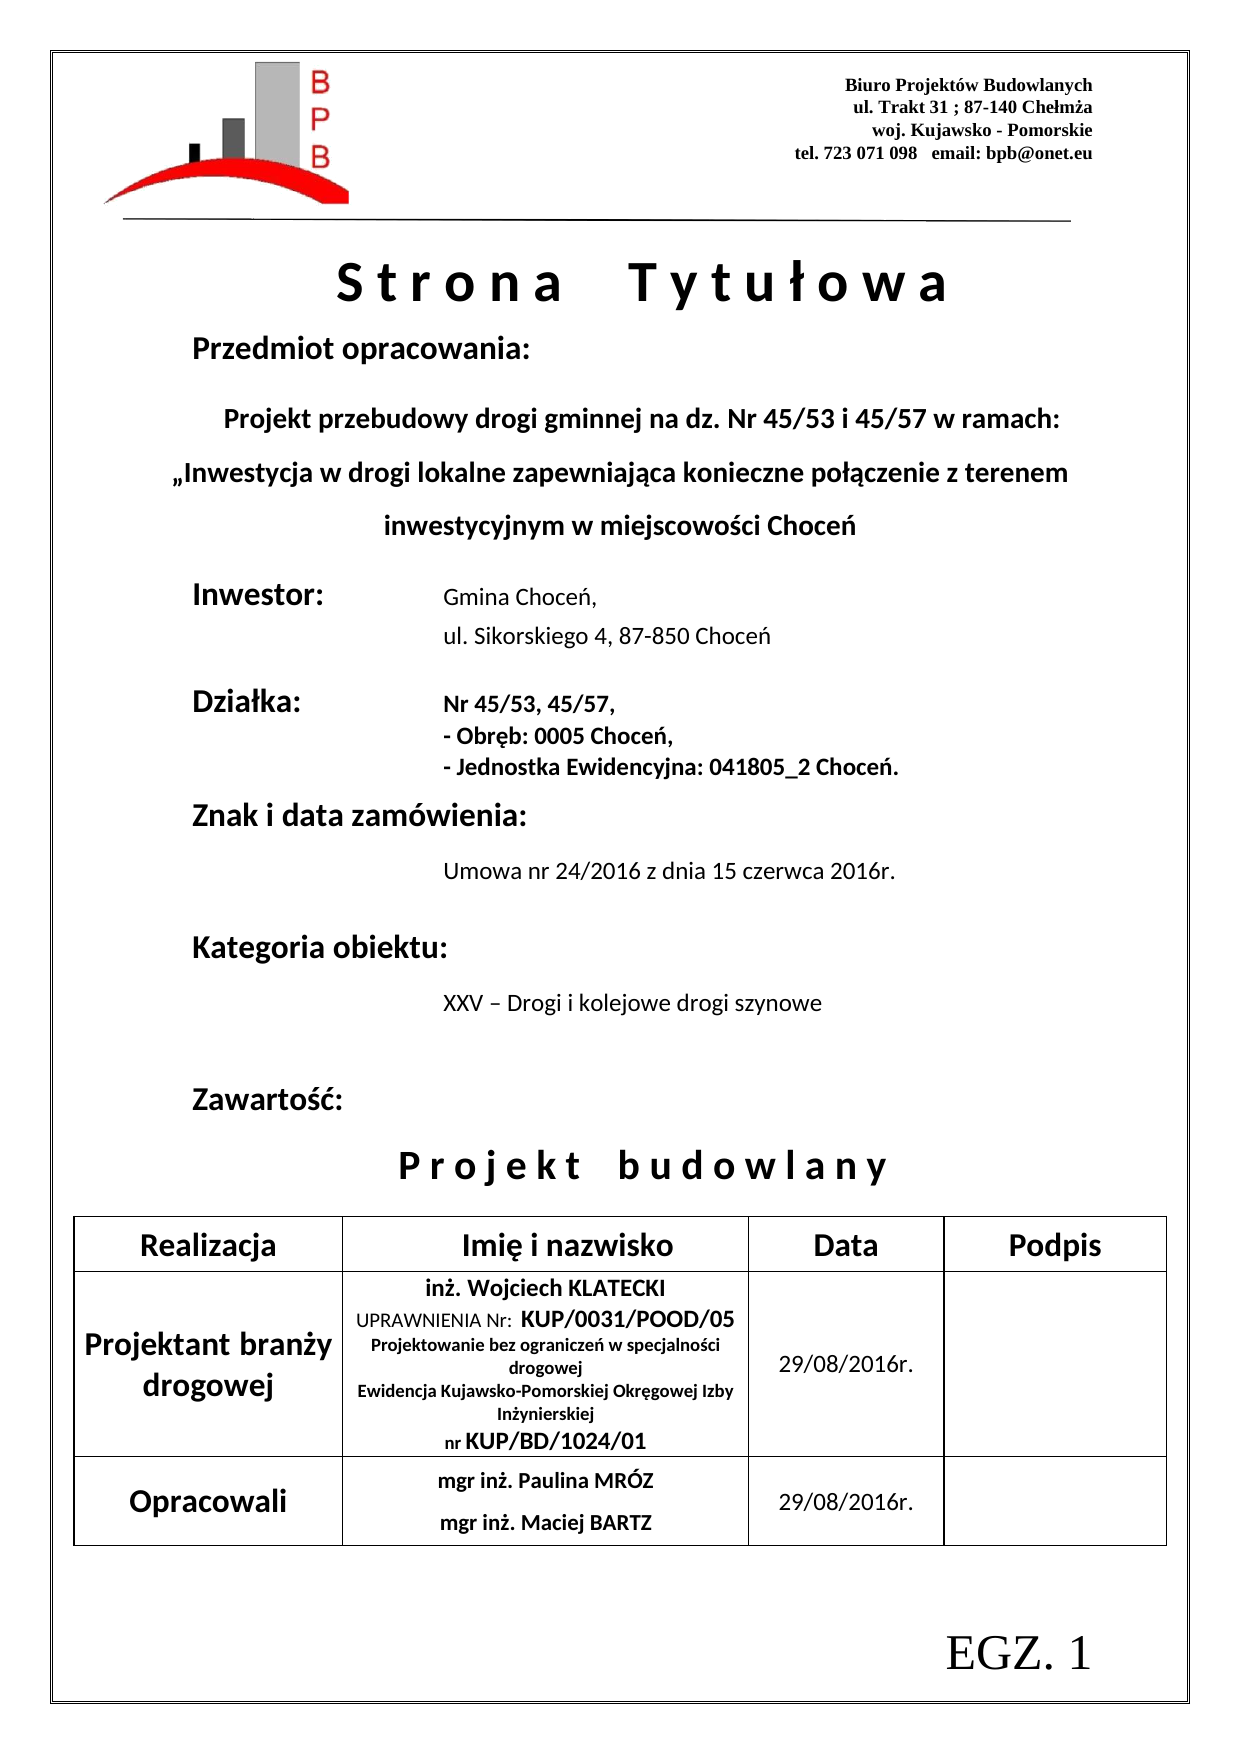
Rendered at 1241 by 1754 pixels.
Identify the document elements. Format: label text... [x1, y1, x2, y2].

text - Obręb: 0005 Choceń, [369, 721, 1092, 751]
text XXV – Drogi i kolejowe drogi szynowe [192, 987, 1092, 1017]
table_cell mgr inż. Paulina MRÓZ mgr inż. Maciej BARTZ [343, 1457, 748, 1545]
table_header Data [749, 1217, 943, 1271]
table_header Imię i nazwisko [343, 1217, 748, 1271]
text P r o j e k t b u d o w l a n y [148, 1139, 1092, 1190]
text Kategoria obiektu: [192, 926, 1092, 967]
table_cell [945, 1272, 1166, 1456]
text Inwestor: Gmina Choceń, [148, 573, 1092, 614]
table_cell Opracowali [75, 1457, 342, 1545]
table_header Podpis [945, 1217, 1166, 1271]
table_header Realizacja [75, 1217, 342, 1271]
text - Jednostka Ewidencyjna: 041805_2 Choceń. [369, 751, 1092, 782]
table_cell 29/08/2016r. [749, 1272, 943, 1456]
table_cell inż. Wojciech KLATECKI UPRAWNIENIA Nr: KUP/0031/POOD/05 Projektowanie bez ograniczeń w specjalności drogowej Ewidencja Kujawsko-Pomorskiej Okręgowej Izby Inżynierskiej nr KUP/BD/1024/01 [343, 1272, 748, 1456]
text ul. Sikorskiego 4, 87-850 Choceń [369, 620, 1092, 650]
text Projekt przebudowy drogi gminnej na dz. Nr 45/53 i 45/57 w ramach: „Inwestycja w drogi lokalne zapewniająca konieczne połączenie z terenem inwestycyjnym w miejscowości Choceń [148, 400, 1092, 543]
text S t r o n a T y t u ł o w a [148, 245, 1092, 316]
table_cell [945, 1457, 1166, 1545]
text Przedmiot opracowania: [148, 327, 1092, 367]
text Znak i data zamówienia: [148, 794, 1092, 835]
text Działka: Nr 45/53, 45/57, [148, 680, 1092, 721]
table_cell 29/08/2016r. [749, 1457, 943, 1545]
text Zawartość: [148, 1078, 1092, 1119]
text Umowa nr 24/2016 z dnia 15 czerwca 2016r. [295, 855, 1092, 886]
table_cell Projektant branży drogowej [75, 1272, 342, 1456]
picture [93, 53, 1071, 227]
